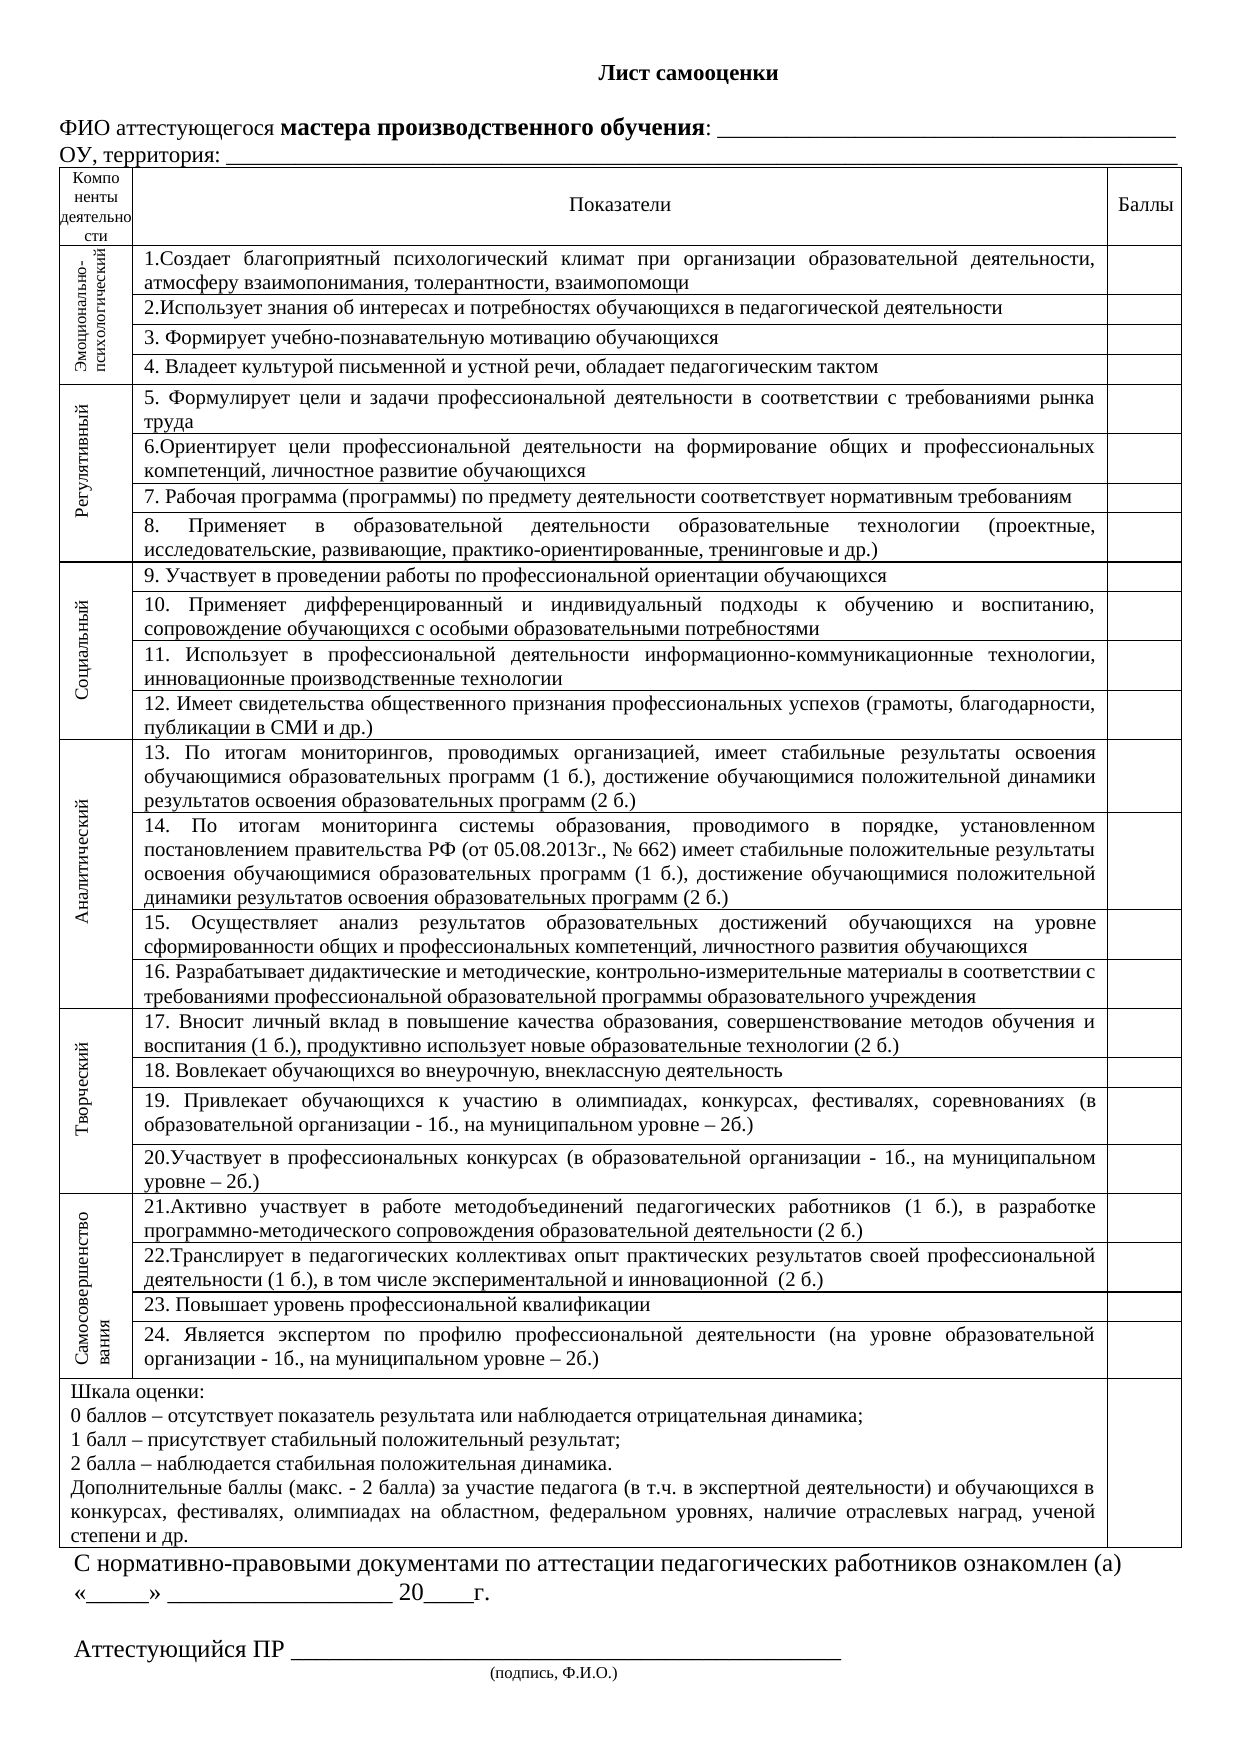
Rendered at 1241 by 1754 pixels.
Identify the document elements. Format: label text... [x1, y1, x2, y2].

table_cell 22.Транслирует в педагогических коллективах опыт практических результатов своей профессиональной деятельности (1 б.), в том числе экспериментальной и инновационной (2 б.) [133, 1243, 1107, 1291]
table_cell Регулятивный [60, 385, 132, 561]
table_cell [1108, 1058, 1181, 1087]
table_cell [1108, 740, 1181, 812]
text ФИО аттестующегося мастера производственного обучения: ________________________________________ [59, 112, 1200, 141]
table_cell [1108, 1009, 1181, 1057]
table_cell [1108, 1379, 1181, 1547]
table_cell [1108, 691, 1181, 739]
table_cell 9. Участвует в проведении работы по профессиональной ориентации обучающихся [133, 563, 1107, 591]
text Аттестующийся ПР ____________________________________________ [74, 1634, 1200, 1663]
table_cell 3. Формирует учебно-познавательную мотивацию обучающихся [133, 325, 1107, 353]
table_header Баллы [1108, 168, 1181, 245]
table_cell 17. Вносит личный вклад в повышение качества образования, совершенствование методов обучения и воспитания (1 б.), продуктивно использует новые образовательные технологии (2 б.) [133, 1009, 1107, 1057]
table_cell 20.Участвует в профессиональных конкурсах (в образовательной организации - 1б., на муниципальном уровне – 2б.) [133, 1145, 1107, 1193]
table_header Показатели [133, 168, 1107, 245]
table_cell 6.Ориентирует цели профессиональной деятельности на формирование общих и профессиональных компетенций, личностное развитие обучающихся [133, 434, 1107, 482]
text (подпись, Ф.И.О.) [177, 1663, 1200, 1682]
table_cell 11. Использует в профессиональной деятельности информационно-коммуникационные технологии, инновационные производственные технологии [133, 641, 1107, 689]
table_cell [1108, 484, 1181, 512]
table_cell [1108, 1322, 1181, 1378]
text ОУ, территория: ___________________________________________________________________________________ [59, 141, 1200, 167]
table_cell Эмоционально-психологический [60, 246, 132, 384]
table_header Компо ненты деятельности [60, 168, 132, 245]
table_cell [1108, 325, 1181, 353]
table_cell [1108, 1243, 1181, 1291]
table_cell 14. По итогам мониторинга системы образования, проводимого в порядке, установленном постановлением правительства РФ (от 05.08.2013г., № 662) имеет стабильные положительные результаты освоения обучающимися образовательных программ (1 б.), достижение обучающимися положительной динамики результатов освоения образовательных программ (2 б.) [133, 813, 1107, 909]
table_cell Шкала оценки: 0 баллов – отсутствует показатель результата или наблюдается отрицательная динамика; 1 балл – присутствует стабильный положительный результат; 2 балла – наблюдается стабильная положительная динамика. Дополнительные баллы (макс. - 2 балла) за участие педагога (в т.ч. в экспертной деятельности) и обучающихся в конкурсах, фестивалях, олимпиадах на областном, федеральном уровнях, наличие отраслевых наград, ученой степени и др. [60, 1379, 1107, 1547]
table_cell 23. Повышает уровень профессиональной квалификации [133, 1293, 1107, 1321]
table_cell [1108, 434, 1181, 482]
table_cell 10. Применяет дифференцированный и индивидуальный подходы к обучению и воспитанию, сопровождение обучающихся с особыми образовательными потребностями [133, 592, 1107, 640]
table_cell [1108, 1088, 1181, 1144]
table_cell [1108, 513, 1181, 561]
table_cell [1108, 563, 1181, 591]
table_cell Социальный [60, 563, 132, 739]
table_cell [1108, 910, 1181, 958]
table_cell [1108, 1293, 1181, 1321]
table_cell Аналитический [60, 740, 132, 1008]
table_cell [1108, 1145, 1181, 1193]
table_cell 21.Активно участвует в работе методобъединений педагогических работников (1 б.), в разработке программно-методического сопровождения образовательной деятельности (2 б.) [133, 1194, 1107, 1242]
table_cell [1108, 246, 1181, 294]
table_cell [1108, 355, 1181, 384]
table_cell Творческий [60, 1009, 132, 1193]
table_cell 18. Вовлекает обучающихся во внеурочную, внеклассную деятельность [133, 1058, 1107, 1087]
table_cell 13. По итогам мониторингов, проводимых организацией, имеет стабильные результаты освоения обучающимися образовательных программ (1 б.), достижение обучающимися положительной динамики результатов освоения образовательных программ (2 б.) [133, 740, 1107, 812]
table_cell 8. Применяет в образовательной деятельности образовательные технологии (проектные, исследовательские, развивающие, практико-ориентированные, тренинговые и др.) [133, 513, 1107, 561]
table_cell [1108, 813, 1181, 909]
text Лист самооценки [177, 59, 1200, 86]
table_cell [1108, 641, 1181, 689]
table_cell [1108, 295, 1181, 324]
text «_____» __________________ 20____г. [74, 1577, 1200, 1606]
table_cell 4. Владеет культурой письменной и устной речи, обладает педагогическим тактом [133, 355, 1107, 384]
table_cell 5. Формулирует цели и задачи профессиональной деятельности в соответствии с требованиями рынка труда [133, 385, 1107, 433]
table_cell 1.Создает благоприятный психологический климат при организации образовательной деятельности, атмосферу взаимопонимания, толерантности, взаимопомощи [133, 246, 1107, 294]
table_cell [1108, 1194, 1181, 1242]
table_cell Самосовершенство вания [60, 1194, 132, 1378]
table_cell 12. Имеет свидетельства общественного признания профессиональных успехов (грамоты, благодарности, публикации в СМИ и др.) [133, 691, 1107, 739]
table_cell [1108, 592, 1181, 640]
table_cell 19. Привлекает обучающихся к участию в олимпиадах, конкурсах, фестивалях, соревнованиях (в образовательной организации - 1б., на муниципальном уровне – 2б.) [133, 1088, 1107, 1144]
table_cell [1108, 960, 1181, 1008]
text С нормативно-правовыми документами по аттестации педагогических работников ознакомлен (а) [74, 1548, 1200, 1577]
table_cell 7. Рабочая программа (программы) по предмету деятельности соответствует нормативным требованиям [133, 484, 1107, 512]
table_cell 24. Является экспертом по профилю профессиональной деятельности (на уровне образовательной организации - 1б., на муниципальном уровне – 2б.) [133, 1322, 1107, 1378]
table_cell 15. Осуществляет анализ результатов образовательных достижений обучающихся на уровне сформированности общих и профессиональных компетенций, личностного развития обучающихся [133, 910, 1107, 958]
table_cell [1108, 385, 1181, 433]
table_cell 16. Разрабатывает дидактические и методические, контрольно-измерительные материалы в соответствии с требованиями профессиональной образовательной программы образовательного учреждения [133, 960, 1107, 1008]
table_cell 2.Использует знания об интересах и потребностях обучающихся в педагогической деятельности [133, 295, 1107, 324]
